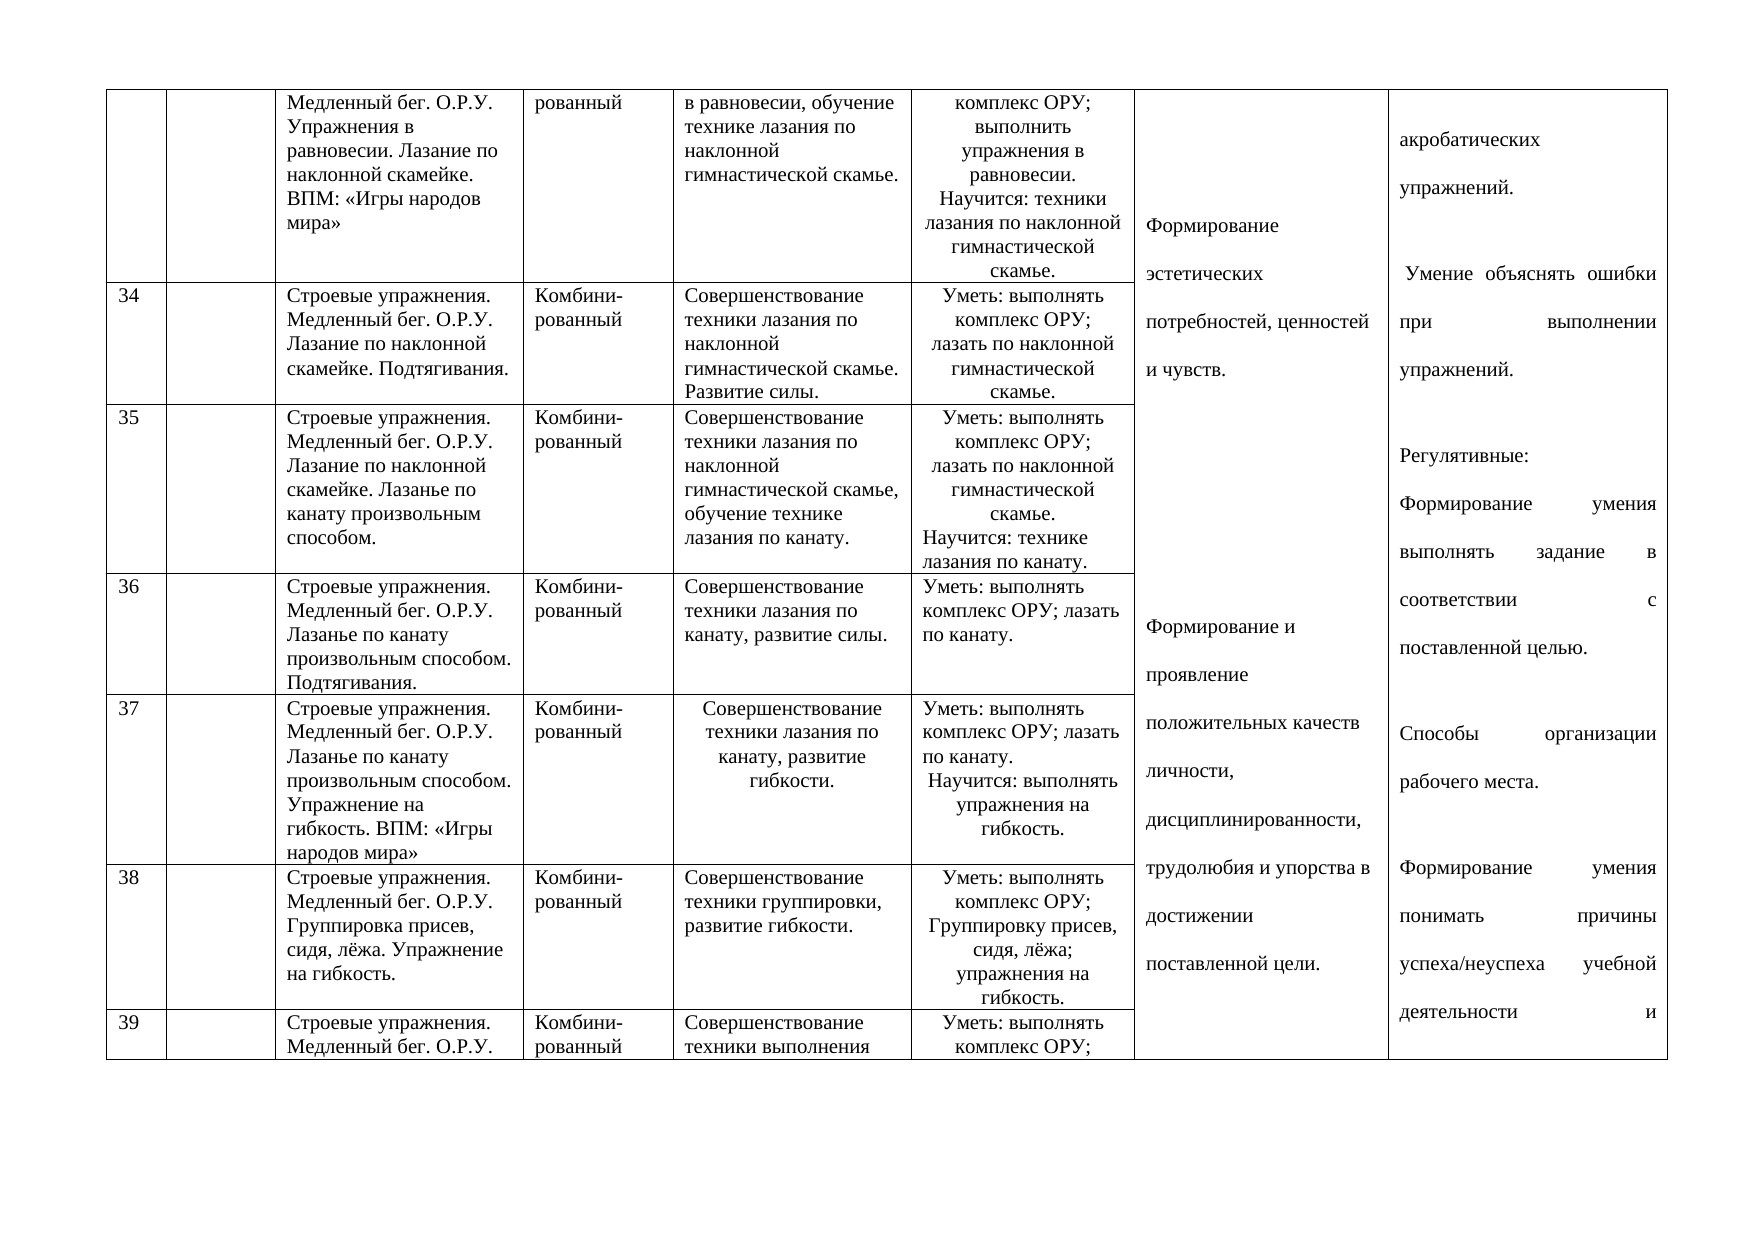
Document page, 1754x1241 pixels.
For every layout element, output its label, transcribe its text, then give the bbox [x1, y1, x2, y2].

table_cell Совершенствование техники лазания по канату, развитие силы. [674, 574, 911, 694]
table_cell Строевые упражнения. Медленный бег. О.Р.У. Группировка присев, сидя, лёжа. Упражнение на гибкость. [276, 865, 523, 1009]
table_cell 38 [107, 865, 166, 1009]
table_cell Строевые упражнения. Медленный бег. О.Р.У. Лазанье по канату произвольным способом. Подтягивания. [276, 574, 523, 694]
table_cell Уметь: выполнять комплекс ОРУ; Группировку присев, сидя, лёжа; упражнения на гибкость. [912, 865, 1134, 1009]
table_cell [912, 90, 1134, 282]
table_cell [674, 1010, 911, 1058]
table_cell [912, 1010, 1134, 1058]
table_cell Строевые упражнения. Медленный бег. О.Р.У. Лазание по наклонной скамейке. Подтягивания. [276, 283, 523, 403]
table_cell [276, 1010, 523, 1058]
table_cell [276, 90, 523, 282]
table_cell [167, 865, 275, 1009]
table_cell Уметь: выполнять комплекс ОРУ; лазать по наклонной гимнастической скамье. Научится: технике лазания по канату. [912, 405, 1134, 573]
table_cell Совершенствование техники лазания по канату, развитие гибкости. [674, 695, 911, 864]
table_cell 35 [107, 405, 166, 573]
table_cell Уметь: выполнять комплекс ОРУ; лазать по канату. Научится: выполнять упражнения на гибкость. [912, 695, 1134, 864]
table_cell [167, 405, 275, 573]
table_cell Комбини-рованный [524, 865, 673, 1009]
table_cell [674, 90, 911, 282]
table_cell [167, 283, 275, 403]
table_cell Комбини-рованный [524, 574, 673, 694]
table_cell 37 [107, 695, 166, 864]
table_cell Комбини-рованный [524, 283, 673, 403]
table_cell 33 [107, 90, 166, 282]
table_cell Совершенствование техники группировки, развитие гибкости. [674, 865, 911, 1009]
table_cell Комбини-рованный [524, 695, 673, 864]
table_cell Уметь: выполнять комплекс ОРУ; лазать по наклонной гимнастической скамье. [912, 283, 1134, 403]
table_cell [167, 1010, 275, 1058]
table_cell [167, 574, 275, 694]
table_cell 34 [107, 283, 166, 403]
table_cell [167, 695, 275, 864]
table_cell Строевые упражнения. Медленный бег. О.Р.У. Лазание по наклонной скамейке. Лазанье по канату произвольным способом. [276, 405, 523, 573]
table_cell Комбини-рованный [524, 90, 673, 282]
table_cell 39 [107, 1010, 166, 1058]
table_cell 36 [107, 574, 166, 694]
table_cell [167, 90, 275, 282]
table_cell Строевые упражнения. Медленный бег. О.Р.У. Лазанье по канату произвольным способом. Упражнение на гибкость. ВПМ: «Игры народов мира» [276, 695, 523, 864]
table_cell Совершенствование техники лазания по наклонной гимнастической скамье, обучение технике лазания по канату. [674, 405, 911, 573]
table_cell Комбини-рованный [524, 1010, 673, 1058]
table_cell Совершенствование техники лазания по наклонной гимнастической скамье. Развитие силы. [674, 283, 911, 403]
table_cell Уметь: выполнять комплекс ОРУ; лазать по канату. [912, 574, 1134, 694]
table_cell Комбини-рованный [524, 405, 673, 573]
